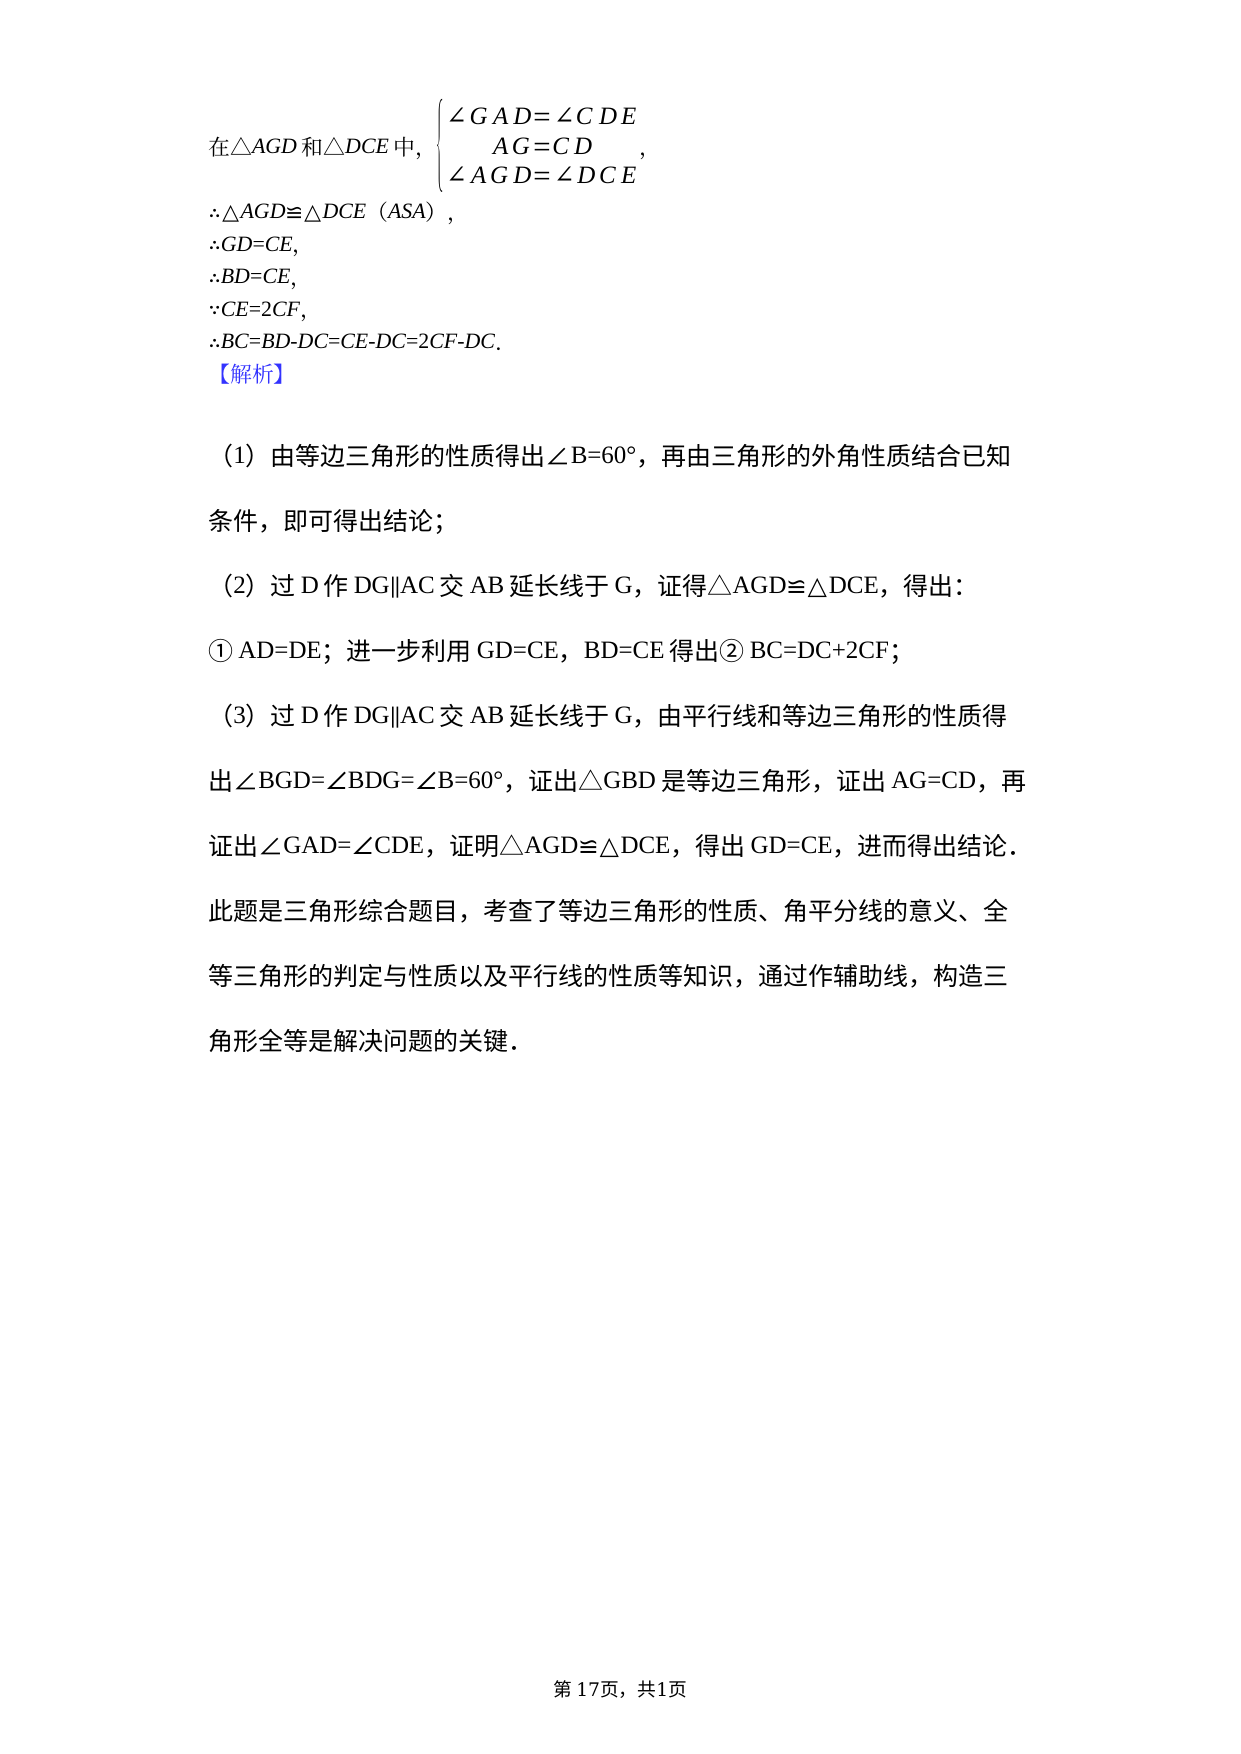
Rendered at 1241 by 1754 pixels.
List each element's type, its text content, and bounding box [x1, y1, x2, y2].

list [208, 97, 1032, 389]
text （1）由等边三角形的性质得出∠B=60°，再由三角形的外角性质结合已知条件，即可得出结论； （2）过D作DG∥AC交AB延长线于G，证得△AGD≌△DCE，得出：①AD=DE；进一步利用GD=CE，BD=CE得出②BC=DC+2CF； （3）过D作DG∥AC交AB延长线于G，由平行线和等边三角形的性质得出∠BGD=∠BDG=∠B=60°，证出△GBD是等边三角形，证出AG=CD，再证出∠GAD=∠CDE，证明△AGD≌△DCE，得出GD=CE，进而得出结论． 此题是三角形综合题目，考查了等边三角形的性质、角平分线的意义、全等三角形的判定与性质以及平行线的性质等知识，通过作辅助线，构造三角形全等是解决问题的关键． [208, 389, 1032, 1072]
